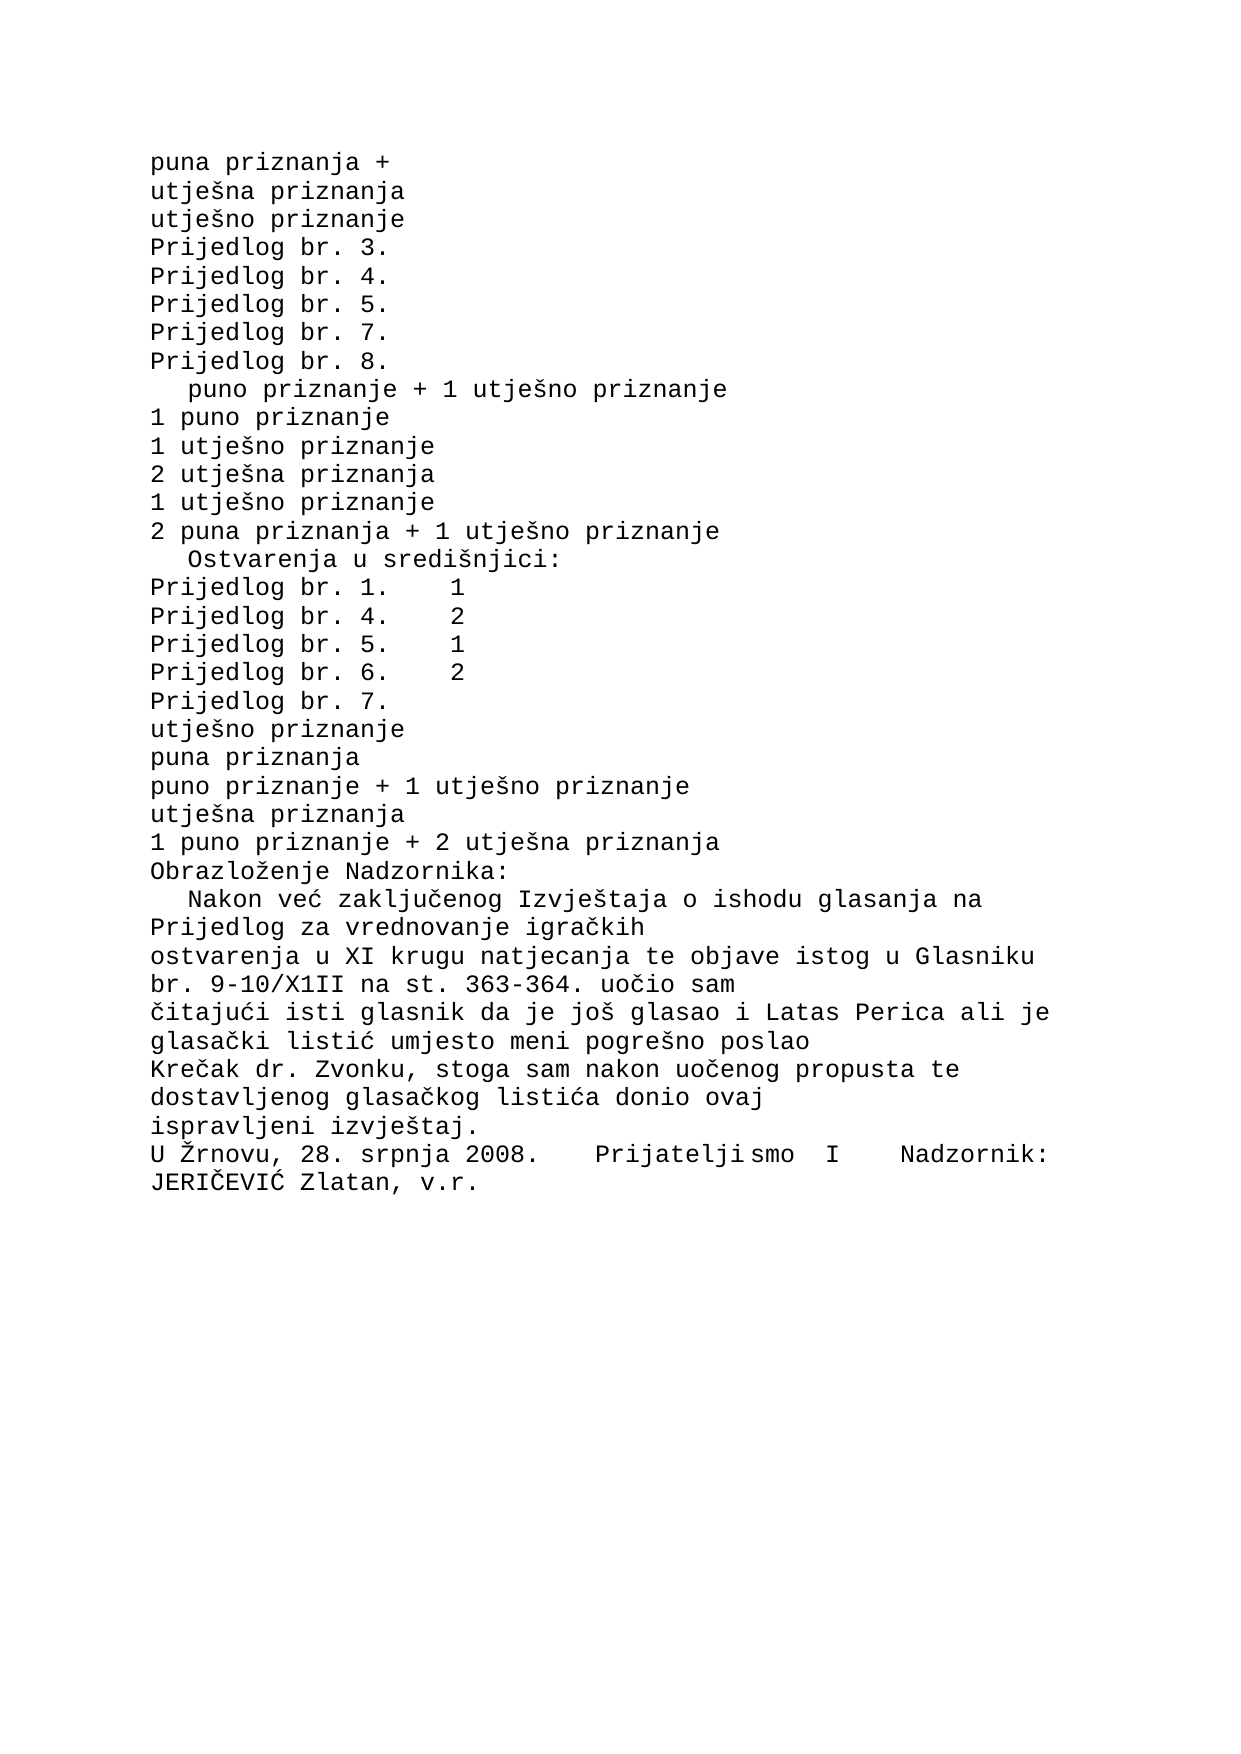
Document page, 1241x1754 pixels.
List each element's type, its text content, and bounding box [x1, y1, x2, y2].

text 1 utješno priznanje [150, 433, 1090, 462]
text Prijedlog br. 6. 2 [150, 660, 1090, 688]
text 1 utješno priznanje [150, 490, 1090, 518]
text U Žrnovu, 28. srpnja 2008. Prijatelji smo I Nadzornik: JERIČEVIĆ Zlatan, v.r. [150, 1142, 1090, 1198]
text Prijedlog br. 3. Prijedlog br. 4. Prijedlog br. 5. Prijedlog br. 7. Prijedlog br. 8. [150, 235, 1090, 377]
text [150, 150, 1090, 178]
text Nakon već zaključenog Izvještaja o ishodu glasanja na Prijedlog za vrednovanje igračkih ostvarenja u XI krugu natjecanja te objave istog u Glasniku br. 9-10/X1II na st. 363-364. uočio sam čitajući isti glasnik da je još glasao i Latas Perica ali je glasački listić umjesto meni pogrešno poslao Krečak dr. Zvonku, stoga sam nakon uočenog propusta te dostavljenog glasačkog listića donio ovaj ispravljeni izvještaj. [150, 887, 1090, 1142]
text utješna priznanja utješno priznanje [150, 178, 1090, 235]
text puno priznanje + 1 utješno priznanje 1 puno priznanje [150, 377, 1090, 433]
text Prijedlog br. 4. 2 [150, 603, 1090, 632]
text Prijedlog br. 7. [150, 688, 1090, 717]
text puno priznanje + 1 utješno priznanje utješna priznanja 1 puno priznanje + 2 utješna priznanja Obrazloženje Nadzornika: [150, 773, 1090, 887]
text utješno priznanje puna priznanja [150, 717, 1090, 773]
text Prijedlog br. 5. 1 [150, 632, 1090, 660]
text 2 utješna priznanja [150, 462, 1090, 490]
text Ostvarenja u središnjici: Prijedlog br. 1. 1 [150, 547, 1090, 603]
text 2 puna priznanja + 1 utješno priznanje [150, 518, 1090, 547]
